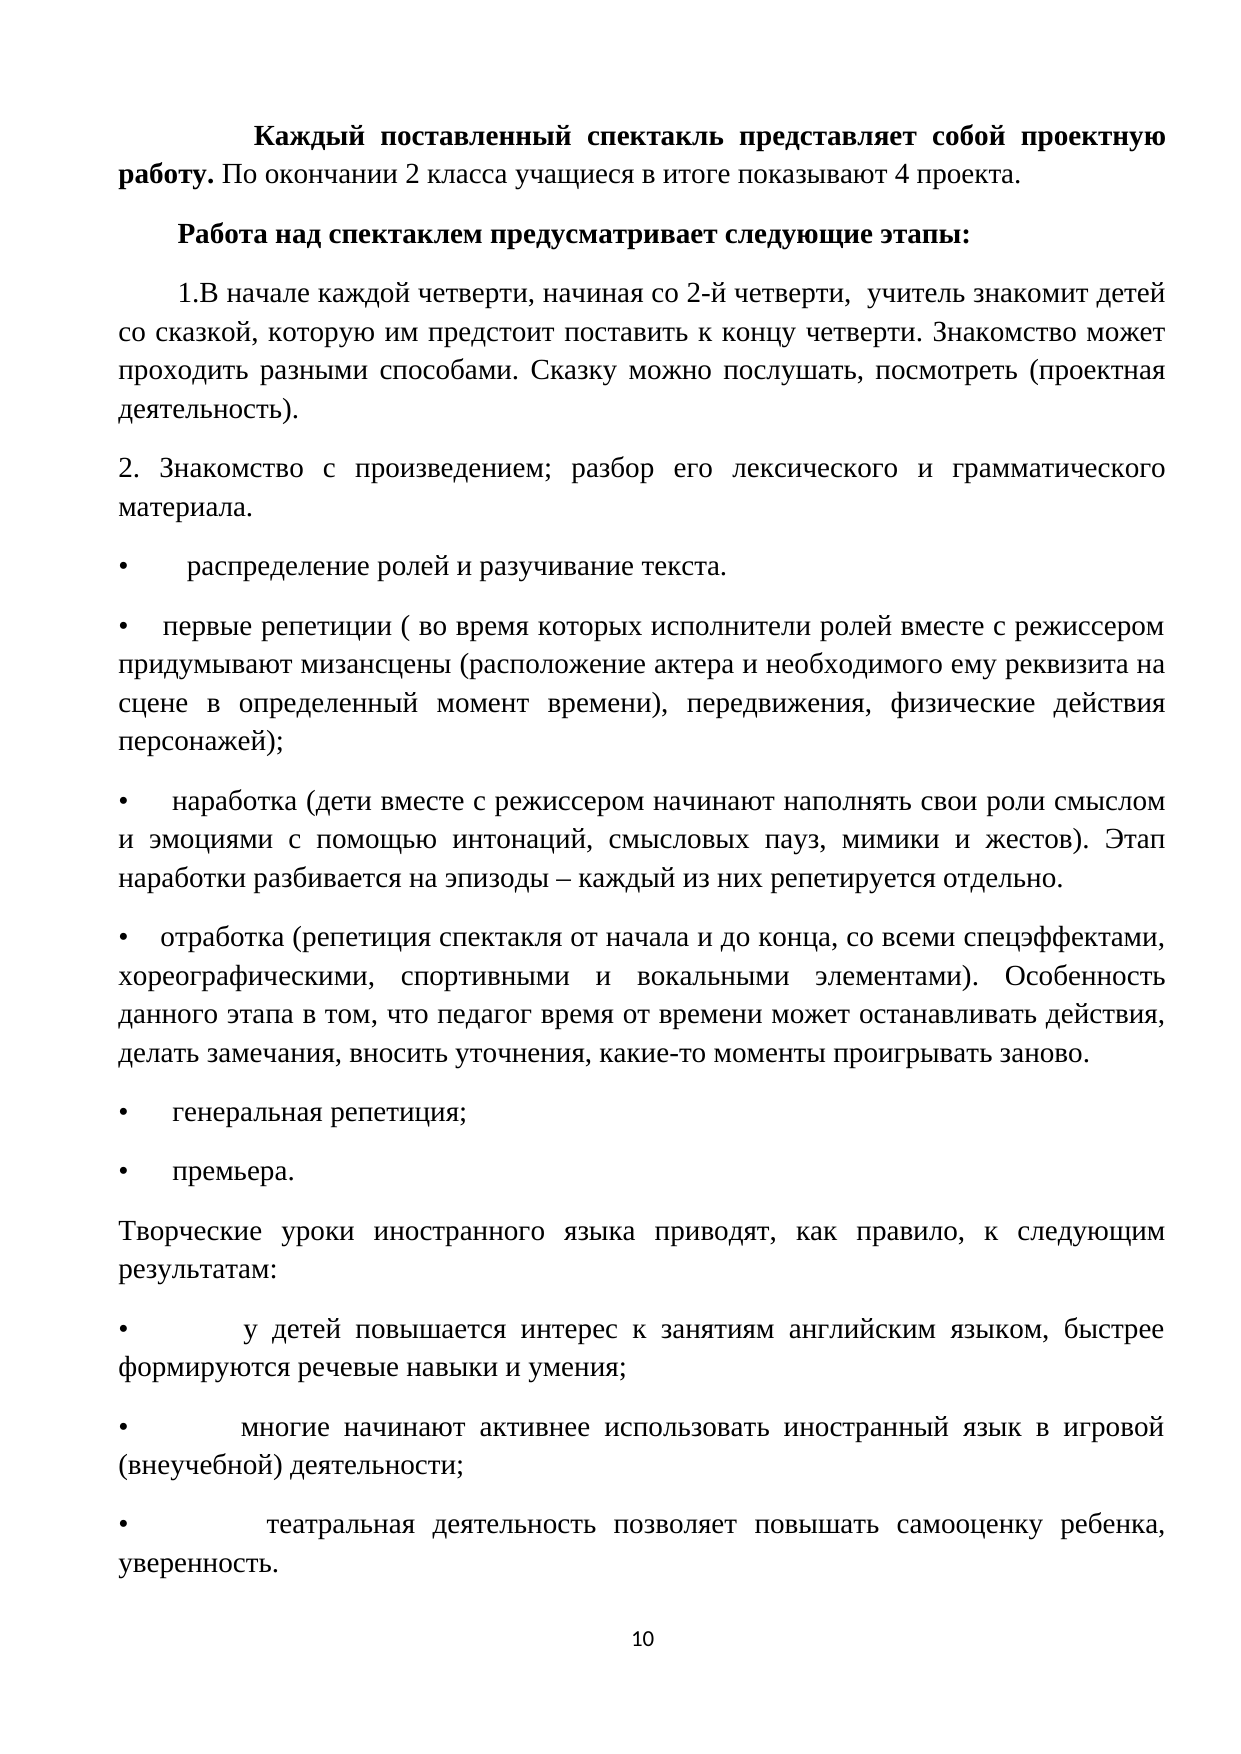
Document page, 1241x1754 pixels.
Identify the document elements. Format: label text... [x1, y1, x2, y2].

text • премьера. [118, 1153, 1167, 1187]
text 1.В начале каждой четверти, начиная со 2-й четверти, учитель знакомит детей со сказкой, которую им предстоит поставить к концу четверти. Знакомство может проходить разными способами. Сказку можно послушать, посмотреть (проектная деятельность). [118, 275, 1167, 424]
text • распределение ролей и разучивание текста. [118, 548, 1167, 582]
text • театральная деятельность позволяет повышать самооценку ребенка, уверенность. [118, 1507, 1167, 1579]
text • генеральная репетиция; [118, 1094, 1167, 1128]
text • многие начинают активнее использовать иностранный язык в игровой (внеучебной) деятельности; [118, 1409, 1167, 1481]
text Творческие уроки иностранного языка приводят, как правило, к следующим результатам: [118, 1213, 1167, 1285]
text • у детей повышается интерес к занятиям английским языком, быстрее формируются речевые навыки и умения; [118, 1311, 1167, 1383]
text • наработка (дети вместе с режиссером начинают наполнять свои роли смыслом и эмоциями с помощью интонаций, смысловых пауз, мимики и жестов). Этап наработки разбивается на эпизоды – каждый из них репетируется отдельно. [118, 783, 1167, 893]
text Каждый поставленный спектакль представляет собой проектную работу. По окончании 2 класса учащиеся в итоге показывают 4 проекта. [118, 118, 1167, 190]
text 2. Знакомство с произведением; разбор его лексического и грамматического материала. [118, 450, 1167, 522]
text • отработка (репетиция спектакля от начала и до конца, со всеми спецэффектами, хореографическими, спортивными и вокальными элементами). Особенность данного этапа в том, что педагог время от времени может останавливать действия, делать замечания, вносить уточнения, какие-то моменты проигрывать заново. [118, 919, 1167, 1068]
text Работа над спектаклем предусматривает следующие этапы: [118, 216, 1167, 249]
text • первые репетиции ( во время которых исполнители ролей вместе с режиссером придумывают мизансцены (расположение актера и необходимого ему реквизита на сцене в определенный момент времени), передвижения, физические действия персонажей); [118, 608, 1167, 757]
